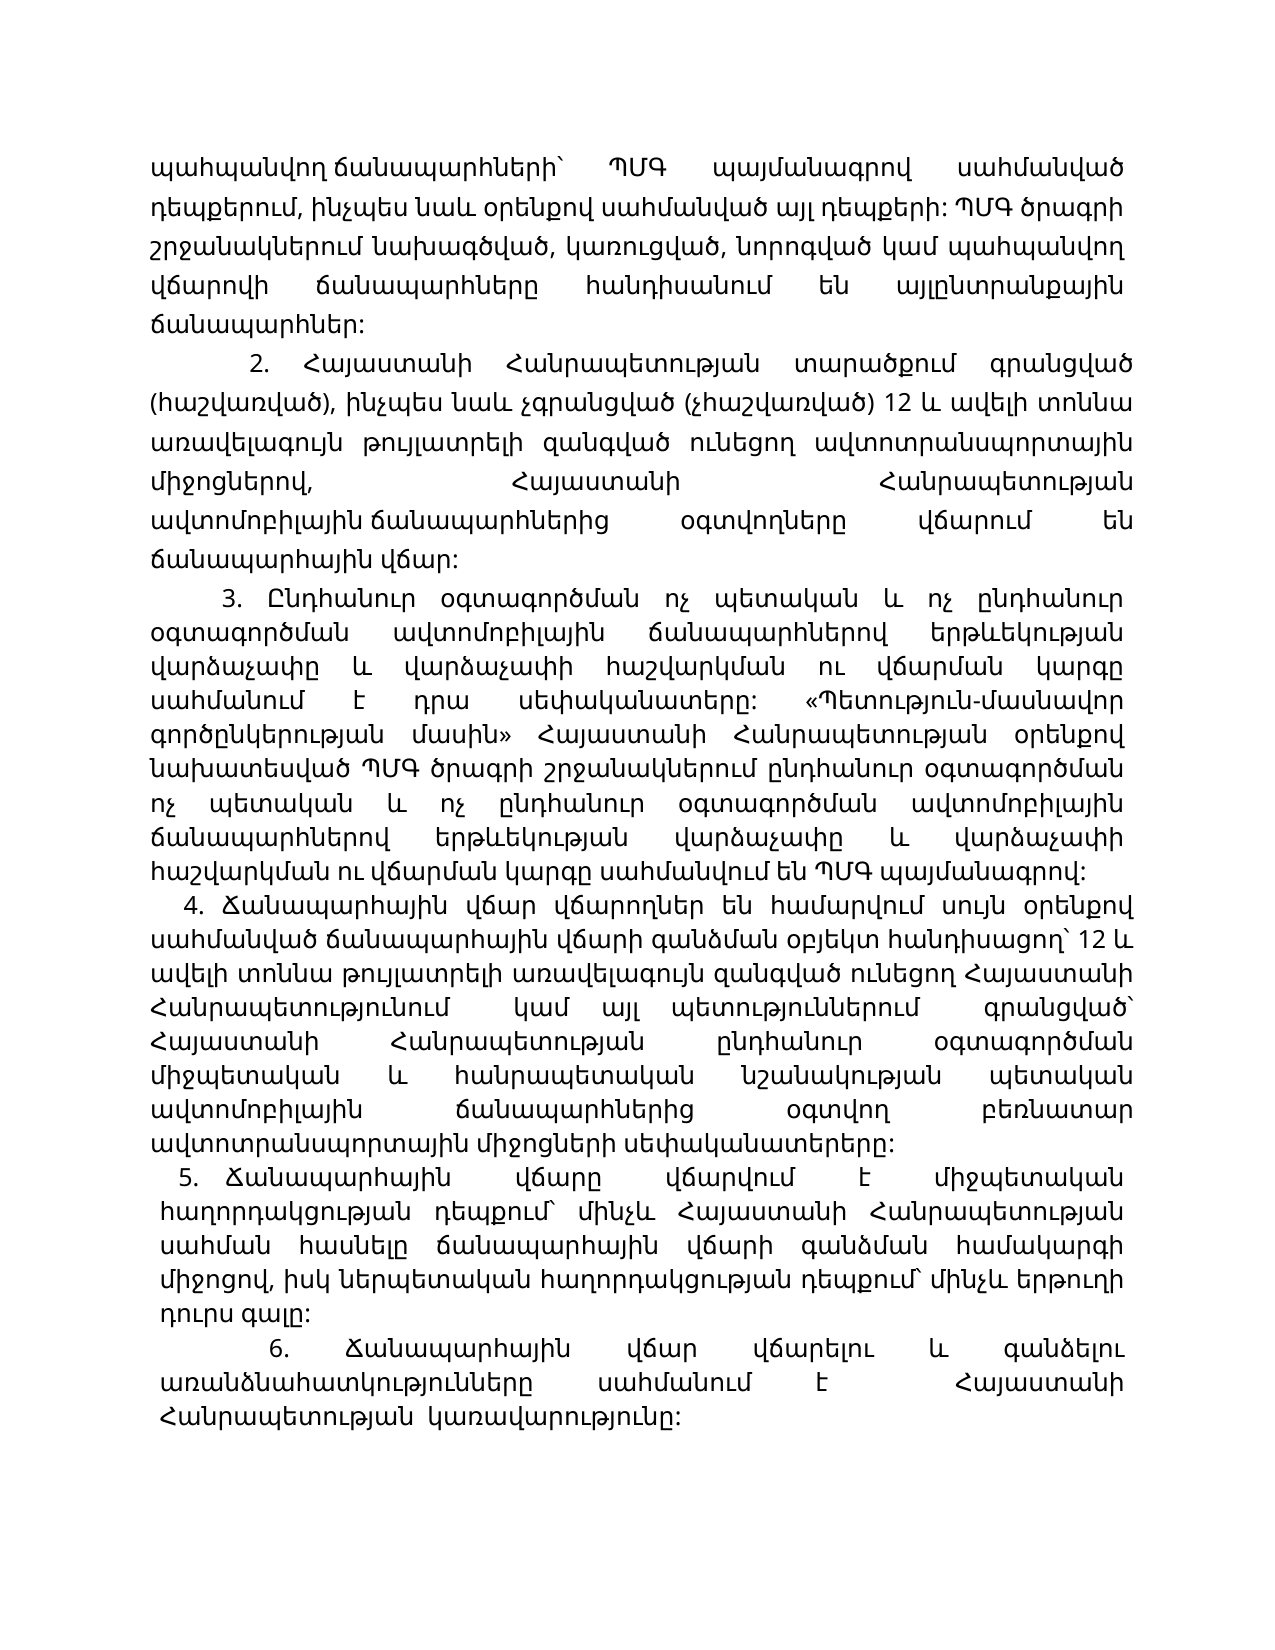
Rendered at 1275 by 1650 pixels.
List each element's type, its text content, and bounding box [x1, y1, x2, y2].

text 4. Ճանապարհային վճար վճարողներ են համարվում սույն օրենքով սահմանված ճանապարհային վճարի գանձման օբյեկտ հանդիսացող՝ 12 և ավելի տոննա թույլատրելի առավելագույն զանգված ունեցող Հայաստանի Հանրապետությունում կամ այլ պետություններում գրանցված՝ Հայաստանի Հանրապետության ընդհանուր օգտագործման միջպետական և հանրապետական նշանակության պետական ավտոմոբիլային ճանապարհներից օգտվող բեռնատար ավտոտրանսպորտային միջոցների սեփականատերերը: [150, 887, 1134, 1160]
text 2. Հայաստանի Հանրապետության տարածքում գրանցված (հաշվառված), ինչպես նաև չգրանցված (չհաշվառված) 12 և ավելի տոննա առավելագույն թույլատրելի զանգված ունեցող ավտոտրանսպորտային միջոցներով, Հայաստանի Հանրապետության ավտոմոբիլային ճանապարհներից օգտվողները վճարում են ճանապարհային վճար: [150, 346, 1134, 576]
text 6. Ճանապարհային վճար վճարելու և գանձելու առանձնահատկությունները սահմանում է Հայաստանի Հանրապետության կառավարությունը: [159, 1330, 1125, 1432]
text 3. Ընդհանուր օգտագործման ոչ պետական և ոչ ընդհանուր օգտագործման ավտոմոբիլային ճանապարհներով երթևեկության վարձաչափը և վարձաչափի հաշվարկման ու վճարման կարգը սահմանում է դրա սեփականատերը: «Պետություն-մասնավոր գործընկերության մասին» Հայաստանի Հանրապետության օրենքով նախատեսված ՊՄԳ ծրագրի շրջանակներում ընդհանուր օգտագործման ոչ պետական և ոչ ընդհանուր օգտագործման ավտոմոբիլային ճանապարհներով երթևեկության վարձաչափը և վարձաչափի հաշվարկման ու վճարման կարգը սահմանվում են ՊՄԳ պայմանագրով: [150, 581, 1125, 887]
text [150, 150, 1125, 341]
list Ճանապարհային վճարը վճարվում է միջպետական հաղորդակցության դեպքում՝ մինչև Հայաստանի Հանրապետության սահման հասնելը ճանապարհային վճարի գանձման համակարգի միջոցով, իսկ ներպետական հաղորդակցության դեպքում՝ մինչև երթուղի դուրս գալը: [159, 1160, 1125, 1330]
